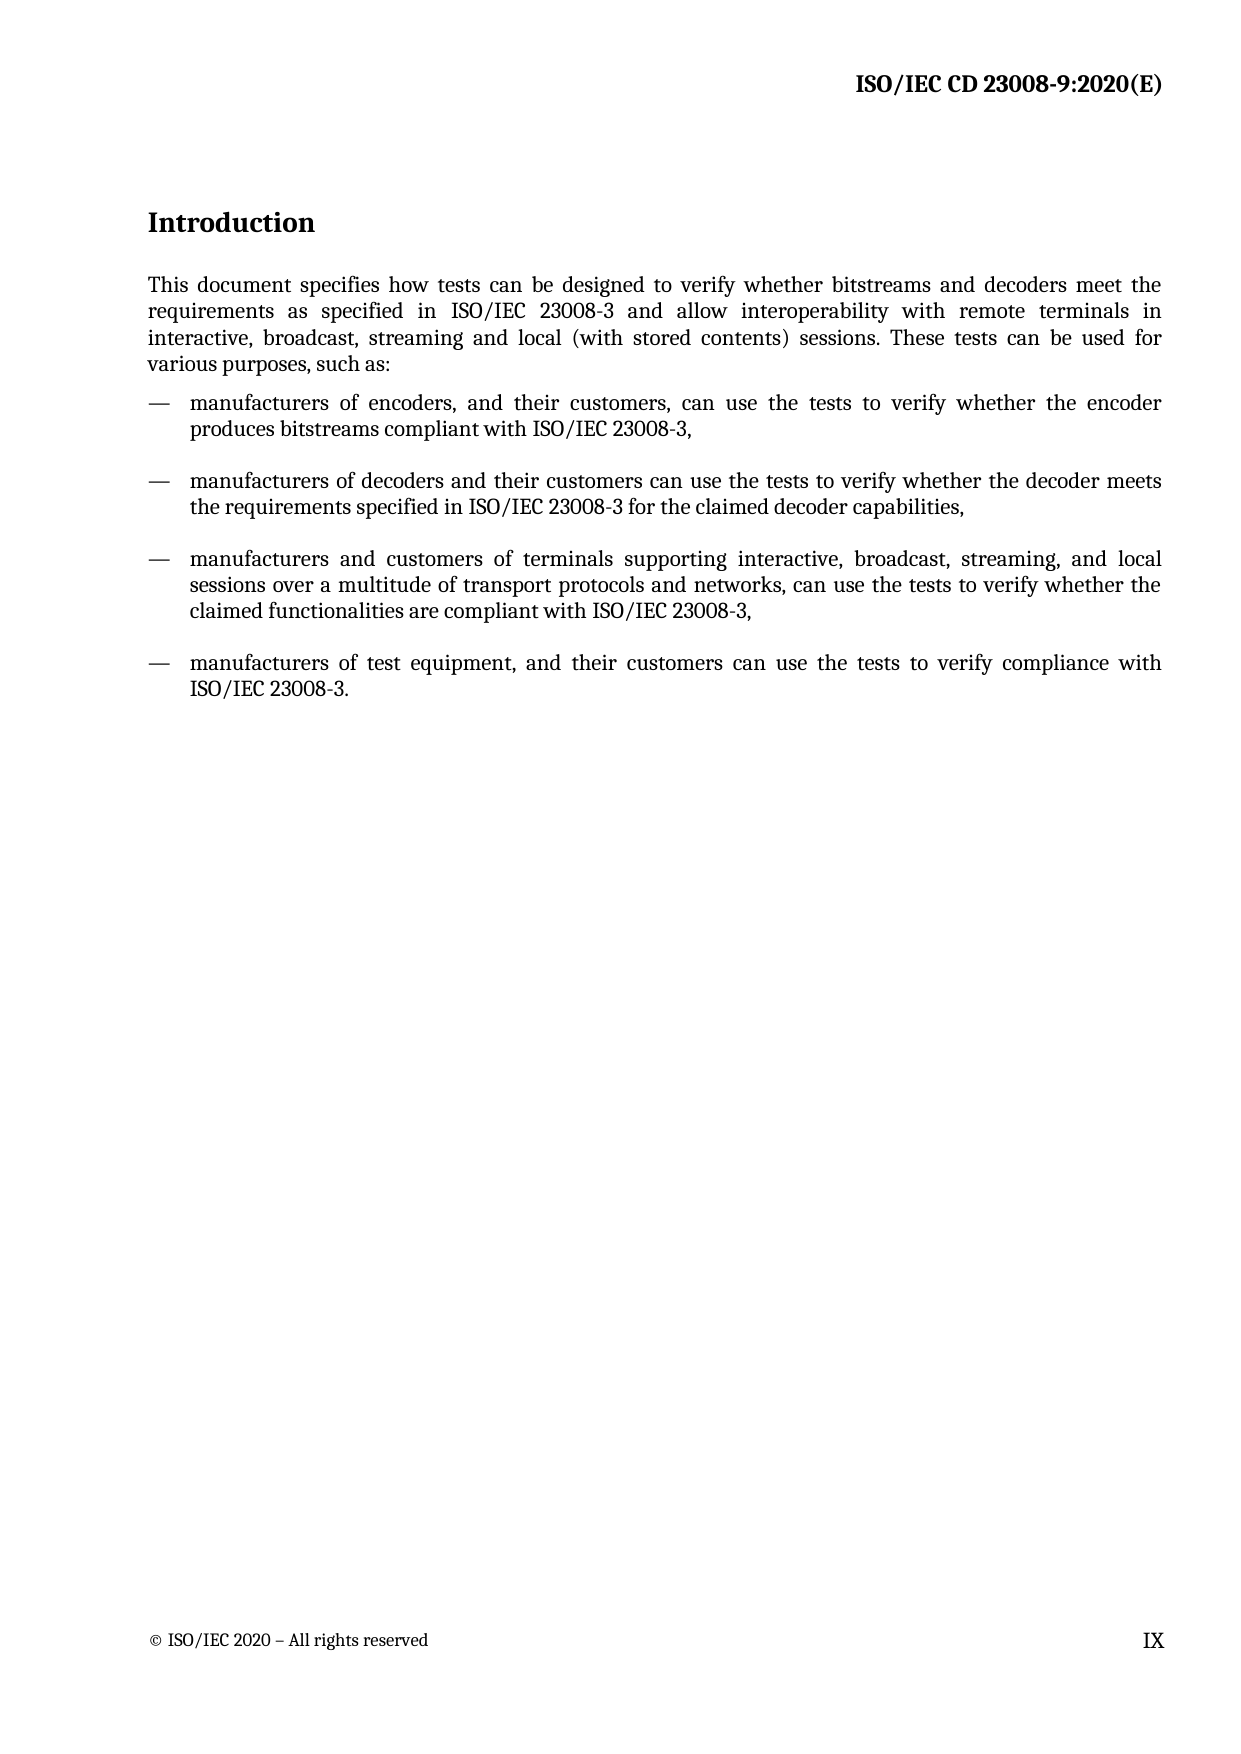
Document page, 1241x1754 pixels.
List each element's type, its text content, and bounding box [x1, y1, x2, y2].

list — manufacturers and customers of terminals supporting interactive, broadcast, streaming, and local sessions over a multitude of transport protocols and networks, can use the tests to verify whether the claimed functionalities are compliant with ISO/IEC 23008-3, [148, 545, 1163, 624]
list — manufacturers of decoders and their customers can use the tests to verify whether the decoder meets the requirements specified in ISO/IEC 23008-3 for the claimed decoder capabilities, [148, 468, 1163, 520]
list — manufacturers of encoders, and their customers, can use the tests to verify whether the encoder produces bitstreams compliant with ISO/IEC 23008-3, [148, 390, 1163, 443]
title Introduction [148, 206, 1163, 240]
text This document specifies how tests can be designed to verify whether bitstreams and decoders meet the requirements as specified in ISO/IEC 23008-3 and allow interoperability with remote terminals in interactive, broadcast, streaming and local (with stored contents) sessions. These tests can be used for various purposes, such as: [148, 272, 1163, 377]
list — manufacturers of test equipment, and their customers can use the tests to verify compliance with ISO/IEC 23008-3. [148, 649, 1163, 702]
